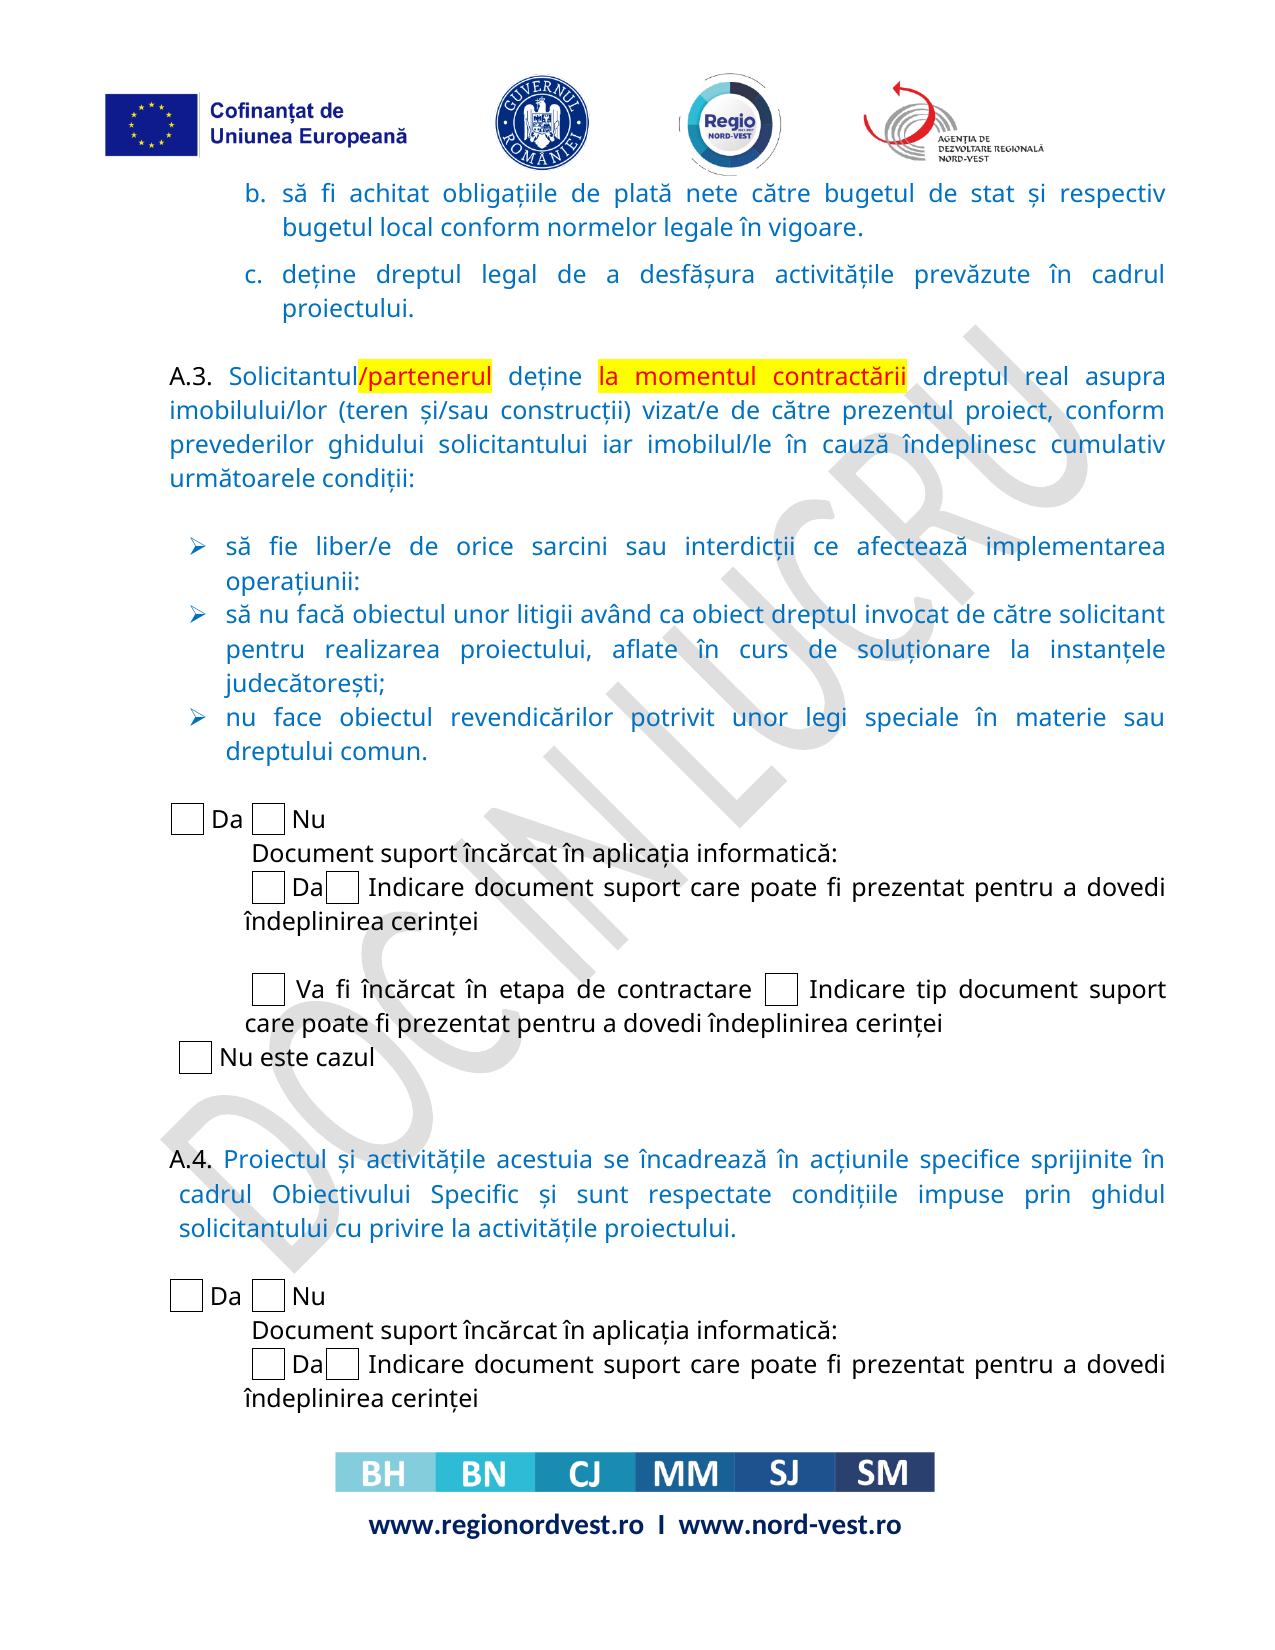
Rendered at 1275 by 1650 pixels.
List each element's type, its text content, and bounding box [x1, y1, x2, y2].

list Nu este cazul [141, 1040, 1167, 1074]
list să fi achitat obligaţiile de plată nete către bugetul de stat și respectiv bugetul local conform normelor legale în vigoare. [244, 176, 1167, 244]
list deține dreptul legal de a desfășura activitățile prevăzute în cadrul proiectului. [244, 257, 1167, 325]
list Da Nu [169, 1278, 1167, 1312]
list Da Indicare document suport care poate fi prezentat pentru a dovedi îndeplinirea cerinței [244, 870, 1167, 938]
list Document suport încărcat în aplicația informatică: [171, 836, 1167, 870]
list Document suport încărcat în aplicația informatică: [171, 1312, 1167, 1347]
list A.3. Solicitantul/partenerul deține la momentul contractării dreptul real asupra imobilului/lor (teren și/sau construcții) vizat/e de către prezentul proiect, conform prevederilor ghidului solicitantului iar imobilul/le în cauză îndeplinesc cumulativ următoarele condiții: [169, 359, 1167, 495]
picture [335, 1452, 935, 1492]
list să fie liber/e de orice sarcini sau interdicții ce afectează implementarea operațiunii: [188, 529, 1167, 597]
list A.4. Proiectul și activitățile acestuia se încadrează în acțiunile specifice sprijinite în cadrul Obiectivului Specific și sunt respectate condițiile impuse prin ghidul solicitantului cu privire la activitățile proiectului. [169, 1142, 1167, 1244]
list Da Indicare document suport care poate fi prezentat pentru a dovedi îndeplinirea cerinței [244, 1347, 1167, 1415]
picture [103, 73, 1044, 176]
list Va fi încărcat în etapa de contractare Indicare tip document suport care poate fi prezentat pentru a dovedi îndeplinirea cerinței [244, 972, 1167, 1040]
list Da Nu [171, 802, 1167, 836]
list nu face obiectul revendicărilor potrivit unor legi speciale în materie sau dreptului comun. [188, 699, 1167, 767]
list să nu facă obiectul unor litigii având ca obiect dreptul invocat de către solicitant pentru realizarea proiectului, aflate în curs de soluționare la instanțele judecătorești; [188, 597, 1167, 699]
